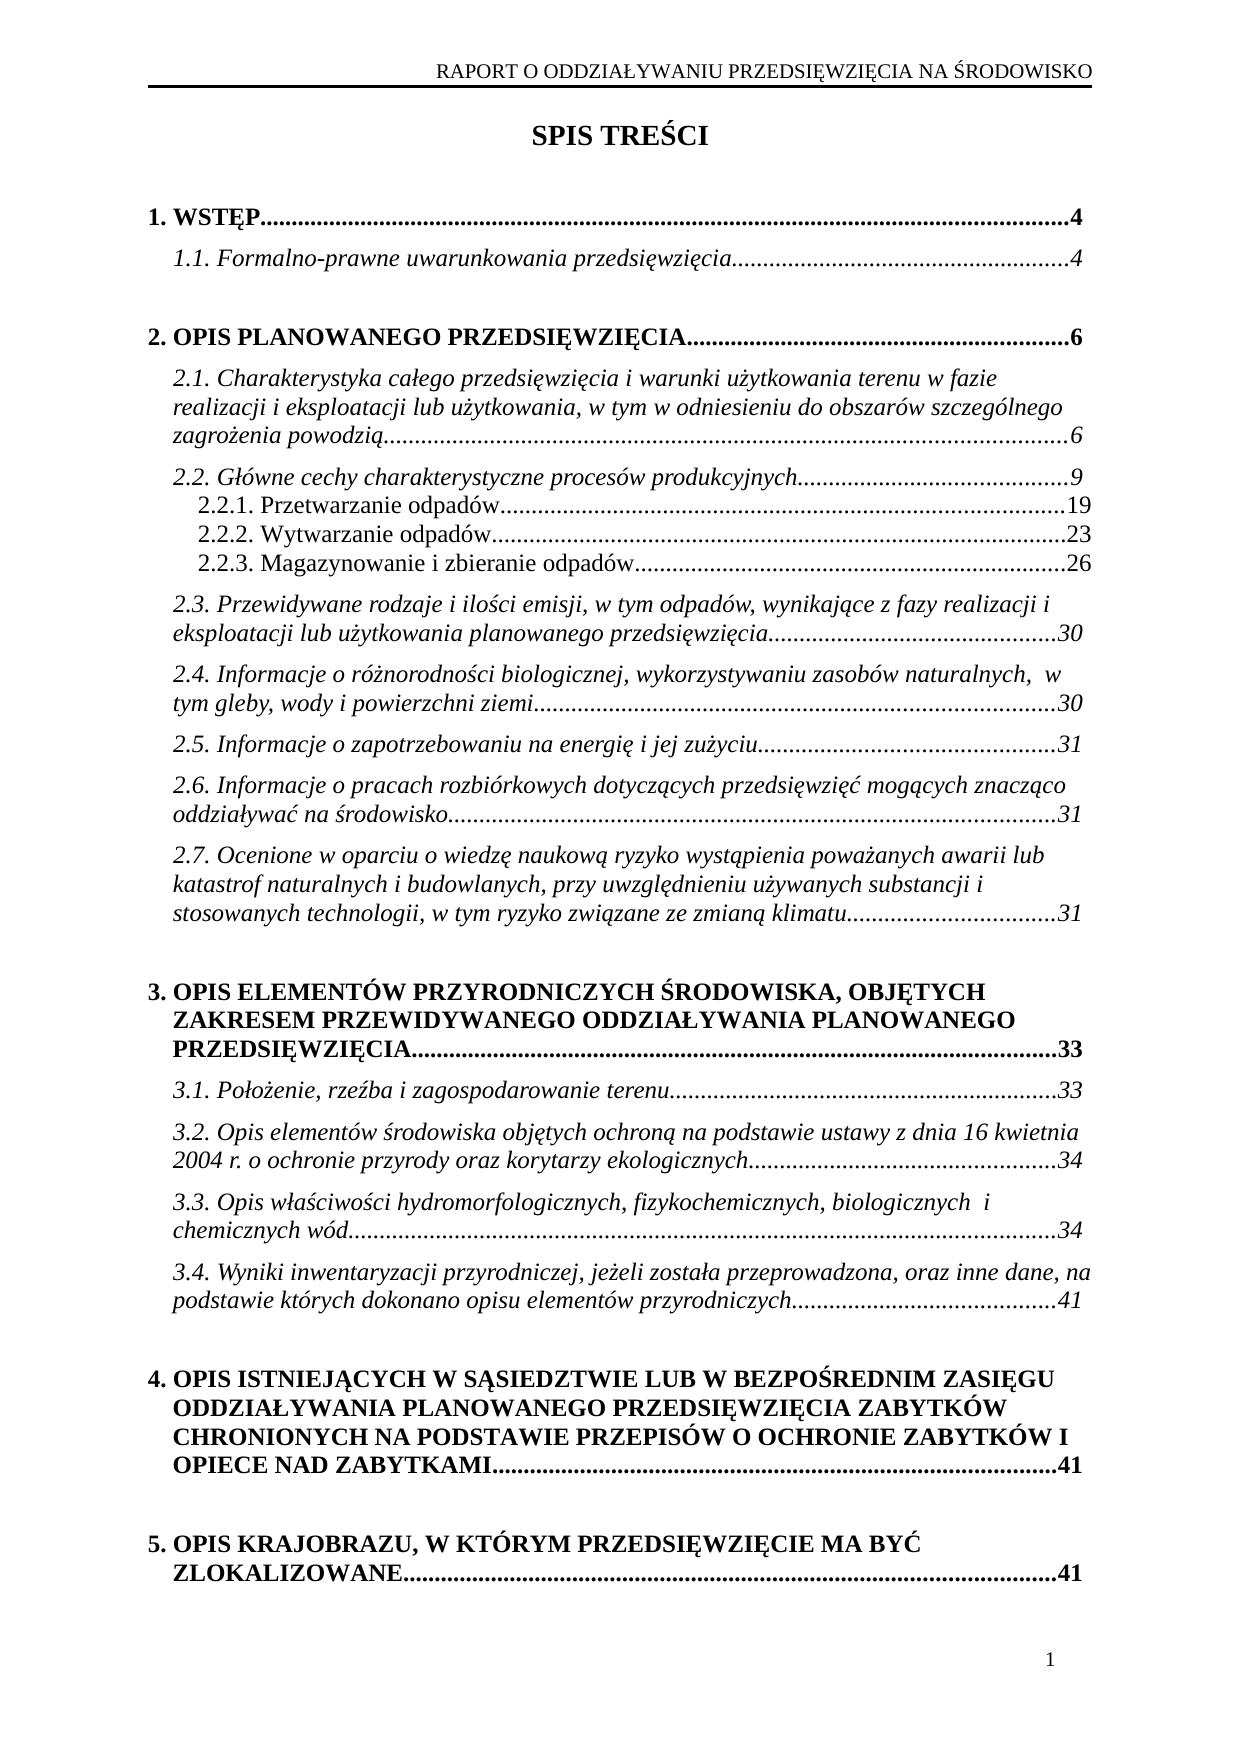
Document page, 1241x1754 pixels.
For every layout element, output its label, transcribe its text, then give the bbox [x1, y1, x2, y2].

text SPIS TREŚCI [148, 118, 1092, 152]
